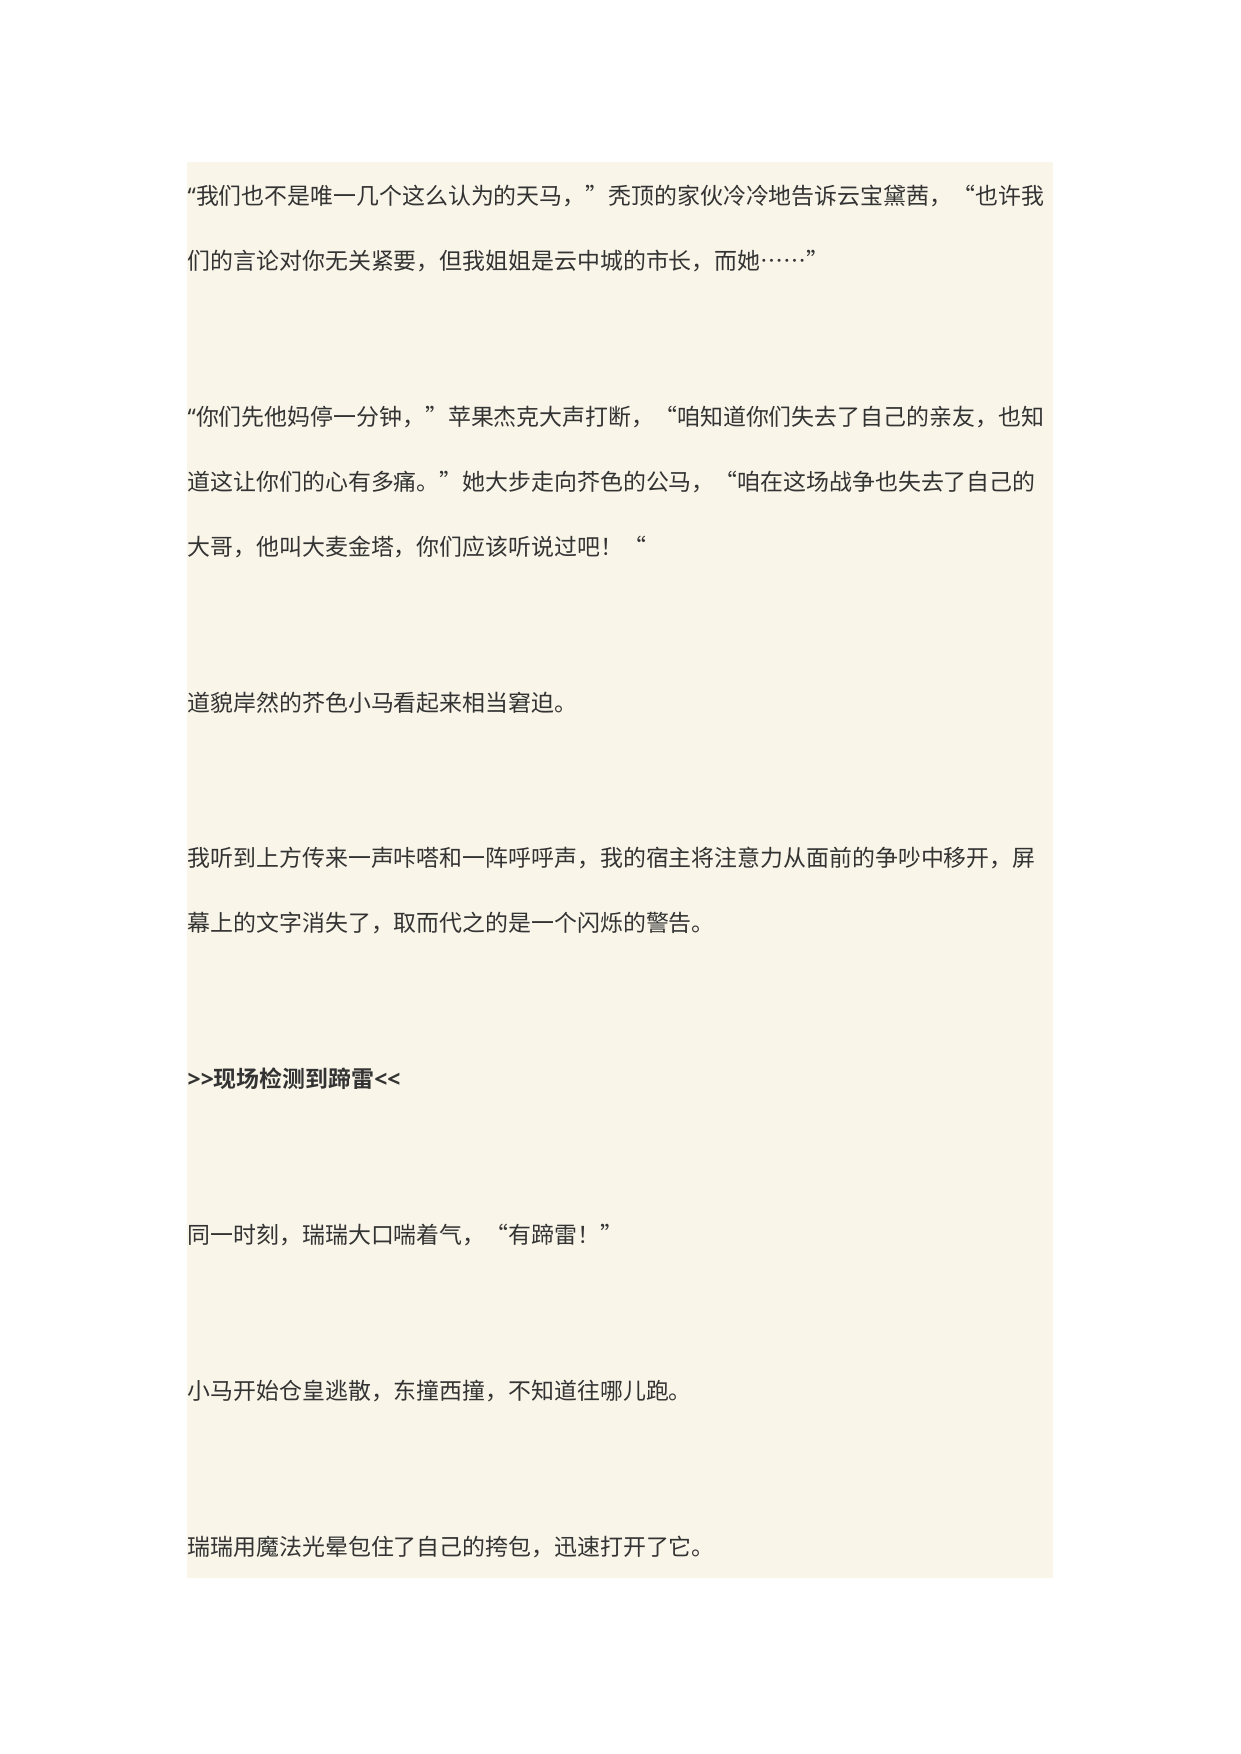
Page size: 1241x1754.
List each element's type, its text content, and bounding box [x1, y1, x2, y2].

text 瑞瑞用魔法光晕包住了自己的挎包，迅速打开了它。 [187, 1513, 1053, 1578]
text 小马开始仓皇逃散，东撞西撞，不知道往哪儿跑。 [187, 1357, 1053, 1422]
text 我听到上方传来一声咔嗒和一阵呼呼声，我的宿主将注意力从面前的争吵中移开，屏幕上的文字消失了，取而代之的是一个闪烁的警告。 [187, 824, 1053, 954]
text 道貌岸然的芥色小马看起来相当窘迫。 [187, 669, 1053, 734]
text “你们先他妈停一分钟，”苹果杰克大声打断，“咱知道你们失去了自己的亲友，也知道这让你们的心有多痛。”她大步走向芥色的公马，“咱在这场战争也失去了自己的大哥，他叫大麦金塔，你们应该听说过吧！“ [187, 383, 1053, 578]
text >>现场检测到蹄雷<< [187, 1045, 1053, 1110]
text “我们也不是唯一几个这么认为的天马，”秃顶的家伙冷冷地告诉云宝黛茜，“也许我们的言论对你无关紧要，但我姐姐是云中城的市长，而她……” [187, 162, 1053, 292]
text 同一时刻，瑞瑞大口喘着气，“有蹄雷！” [187, 1201, 1053, 1266]
